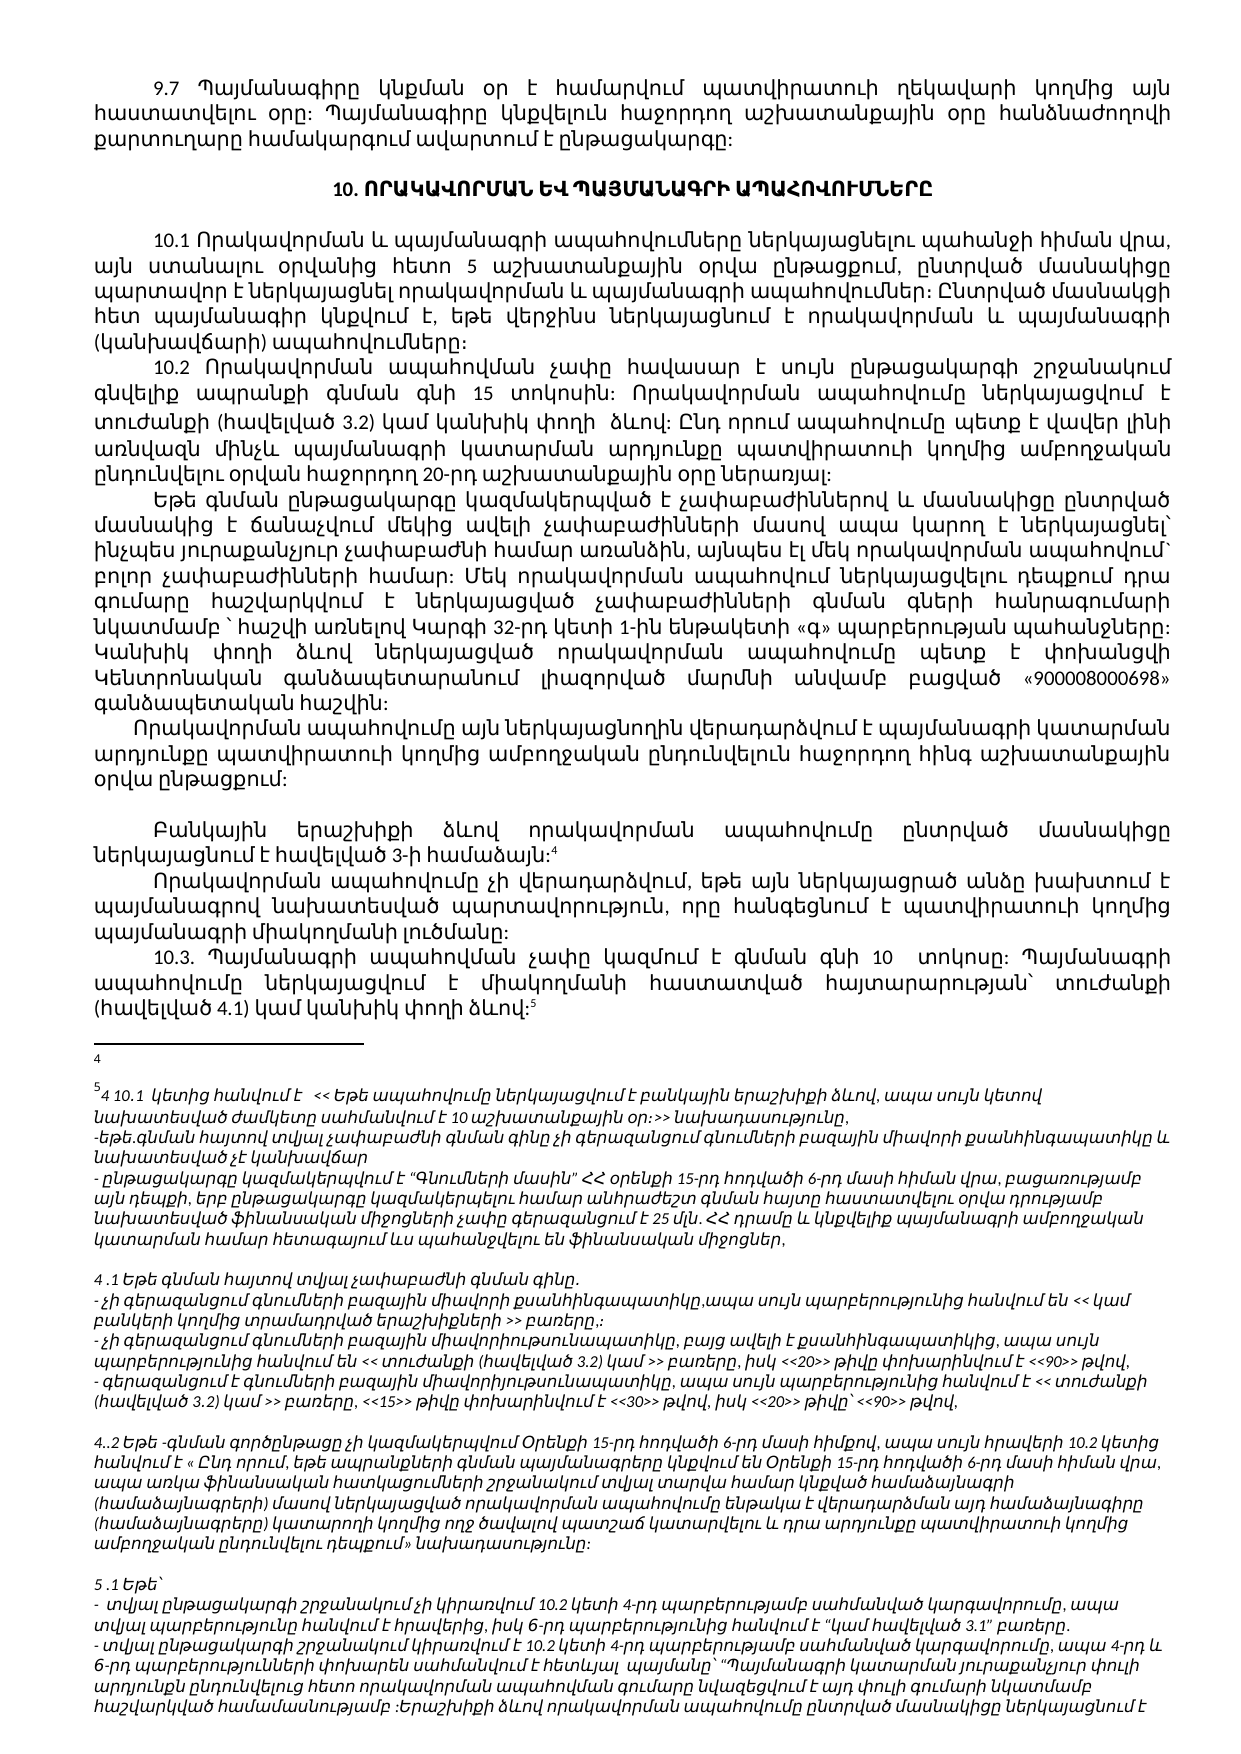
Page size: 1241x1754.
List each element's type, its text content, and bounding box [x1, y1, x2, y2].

text Եթե գնման ընթացակարգը կազմակերպված է չափաբաժիններով և մասնակիցը ընտրված մասնակից է ճանաչվում մեկից ավելի չափաբաժինների մասով ապա կարող է ներկայացնել՝ ինչպես յուրաքանչյուր չափաբաժնի համար առանձին, այնպես էլ մեկ որակավորման ապահովում` բոլոր չափաբաժինների համար: Մեկ որակավորման ապահովում ներկայացվելու դեպքում դրա գումարը հաշվարկվում է ներկայացված չափաբաժինների գնման գների հանրագումարի նկատմամբ ՝ հաշվի առնելով Կարգի 32-րդ կետի 1-ին ենթակետի «գ» պարբերության պահանջները: Կանխիկ փողի ձևով ներկայացված որակավորման ապահովումը պետք է փոխանցվի Կենտրոնական գանձապետարանում լիազորված մարմնի անվամբ բացված «900008000698» գանձապետական հաշվին: [94, 487, 1171, 716]
text 10.1 Որակավորման և պայմանագրի ապահովումները ներկայացնելու պահանջի հիման վրա, այն ստանալու օրվանից հետո 5 աշխատանքային օրվա ընթացքում, ընտրված մասնակիցը պարտավոր է ներկայացնել որակավորման և պայմանագրի ապահովումներ։ Ընտրված մասնակցի հետ պայմանագիր կնքվում է, եթե վերջինս ներկայացնում է որակավորման և պայմանագրի (կանխավճարի) ապահովումները։ [94, 227, 1171, 354]
text Որակավորման ապահովումը այն ներկայացնողին վերադարձվում է պայմանագրի կատարման արդյունքը պատվիրատուի կողմից ամբողջական ընդունվելուն հաջորդող հինգ աշխատանքային օրվա ընթացքում: [94, 716, 1171, 792]
text 10.3. Պայմանագրի ապահովման չափը կազմում է գնման գնի 10 տոկոսը: Պայմանագրի ապահովումը ներկայացվում է միակողմանի հաստատված հայտարարության՝ տուժանքի (հավելված 4.1) կամ կանխիկ փողի ձևով: [94, 944, 1171, 1021]
text 10. ՈՐԱԿԱՎՈՐՄԱՆ ԵՎ ՊԱՅՄԱՆԱԳՐԻ ԱՊԱՀՈՎՈՒՄՆԵՐԸ [94, 177, 1171, 202]
text 10.2 Որակավորման ապահովման չափը հավասար է սույն ընթացակարգի շրջանակում գնվելիք ապրանքի գնման գնի 15 տոկոսին: Որակավորման ապահովումը ներկայացվում է տուժանքի (հավելված 3.2) կամ կանխիկ փողի ձևով: Ընդ որում ապահովումը պետք է վավեր լինի առնվազն մինչև պայմանագրի կատարման արդյունքը պատվիրատուի կողմից ամբողջական ընդունվելու օրվան հաջորդող 20-րդ աշխատանքային օրը ներառյալ: [94, 354, 1171, 487]
text Բանկային երաշխիքի ձևով որակավորման ապահովումը ընտրված մասնակիցը ներկայացնում է հավելված 3-ի համաձայն: [94, 817, 1171, 868]
text 9.7 Պայմանագիրը կնքման օր է համարվում պատվիրատուի ղեկավարի կողմից այն հաստատվելու օրը: Պայմանագիրը կնքվելուն հաջորդող աշխատանքային օրը հանձնաժողովի քարտուղարը համակարգում ավարտում է ընթացակարգը: [94, 75, 1171, 151]
text Որակավորման ապահովումը չի վերադարձվում, եթե այն ներկայացրած անձը խախտում է պայմանագրով նախատեսված պարտավորություն, որը հանգեցնում է պատվիրատուի կողմից պայմանագրի միակողմանի լուծմանը: [94, 868, 1171, 944]
